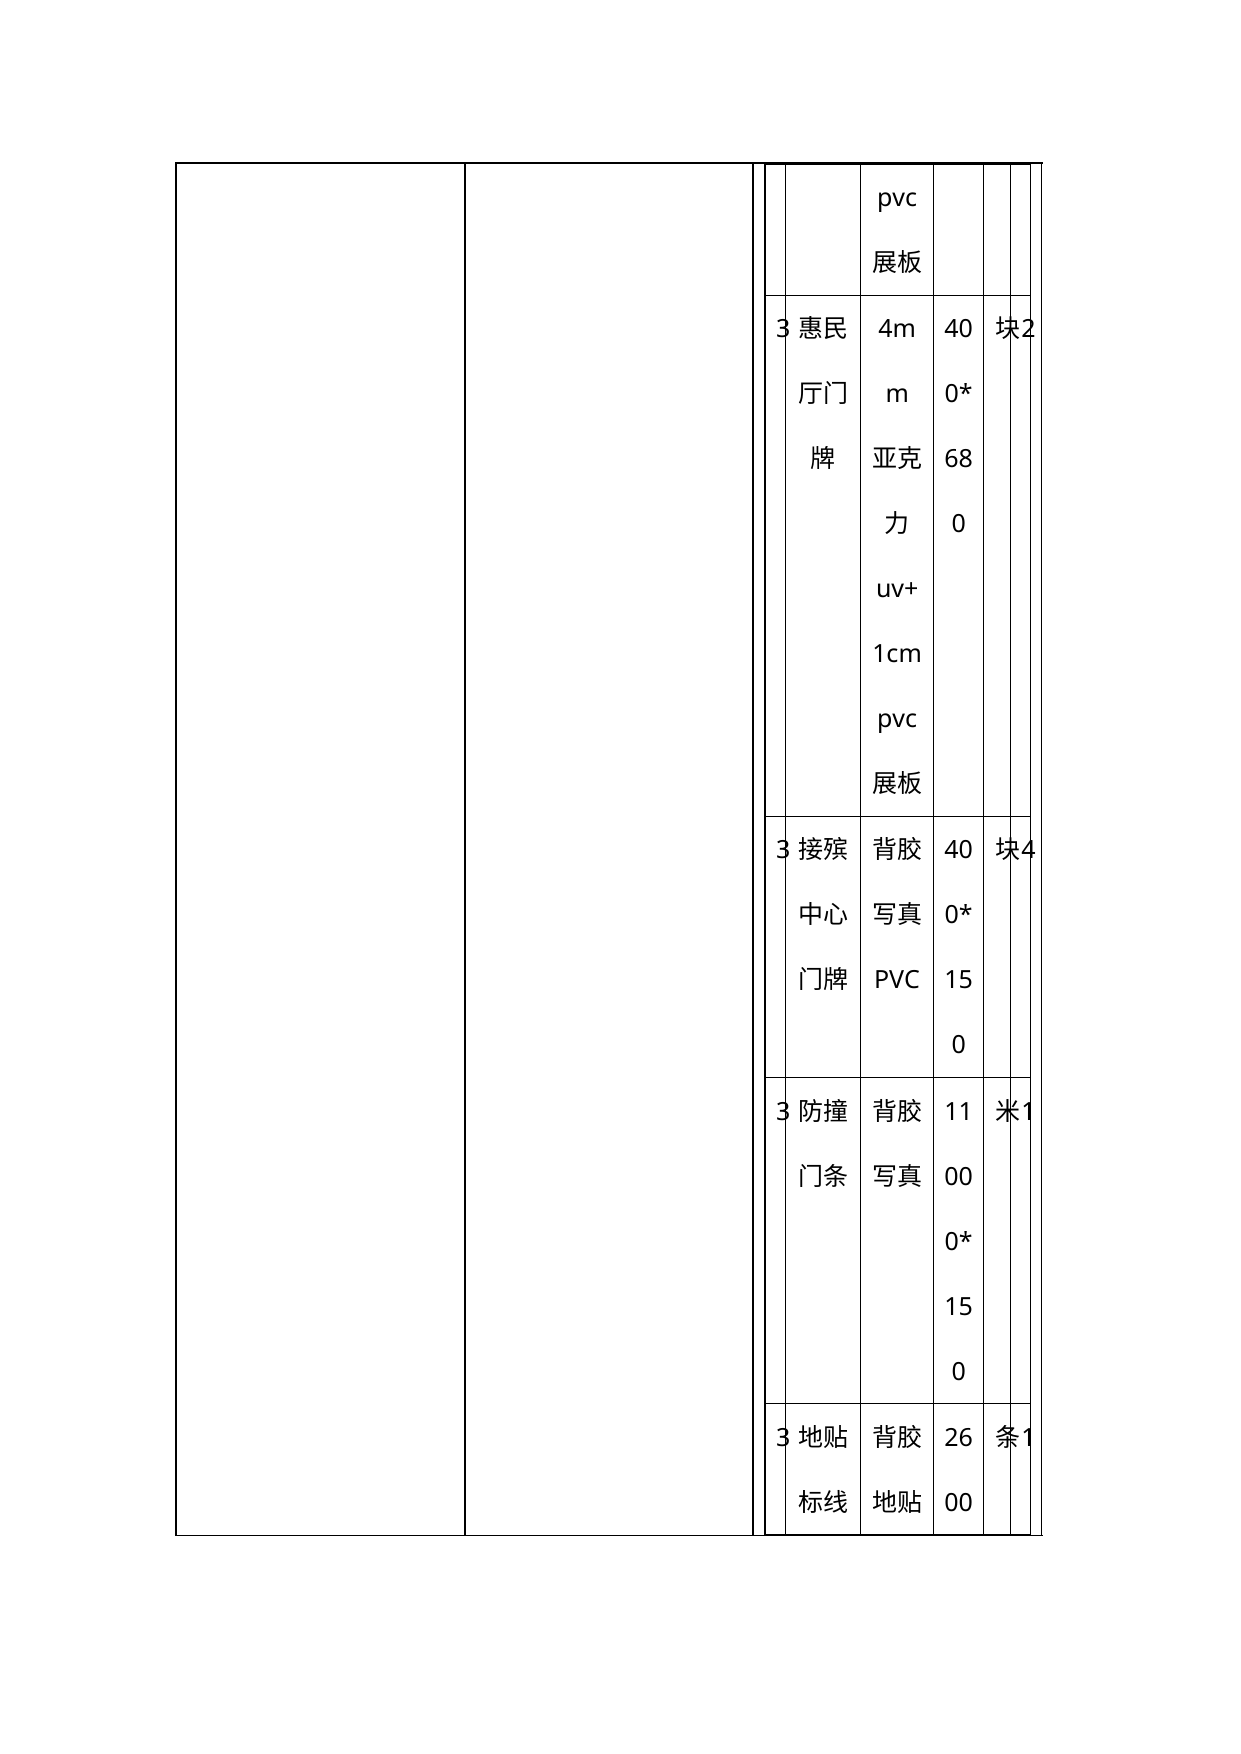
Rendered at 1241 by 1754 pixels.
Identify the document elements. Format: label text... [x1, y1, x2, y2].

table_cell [766, 1404, 785, 1534]
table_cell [754, 164, 764, 1535]
table_cell 一、展板内容： 备注：以上费用含设计、安装、运输 二、标识标牌内容： [786, 296, 860, 816]
table_cell 一、展板内容： 备注：以上费用含设计、安装、运输 二、标识标牌内容： [861, 296, 933, 816]
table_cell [1011, 165, 1030, 295]
table_cell 一、展板内容： 备注：以上费用含设计、安装、运输 二、标识标牌内容： [766, 817, 785, 1077]
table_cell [984, 1404, 1010, 1534]
table_cell 一、展板内容： 备注：以上费用含设计、安装、运输 二、标识标牌内容： [984, 1078, 1010, 1403]
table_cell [934, 165, 983, 295]
table_cell 一、展板内容： 备注：以上费用含设计、安装、运输 二、标识标牌内容： [934, 1078, 983, 1403]
table_cell 一、展板内容： 备注：以上费用含设计、安装、运输 二、标识标牌内容： [861, 817, 933, 1077]
table_cell 一、展板内容： 备注：以上费用含设计、安装、运输 二、标识标牌内容： [786, 1078, 860, 1403]
table_cell 一、展板内容： 备注：以上费用含设计、安装、运输 二、标识标牌内容： [786, 817, 860, 1077]
table_cell 1 [177, 164, 464, 1535]
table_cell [766, 165, 785, 295]
table_cell 一、展板内容： 备注：以上费用含设计、安装、运输 二、标识标牌内容： [1011, 296, 1030, 816]
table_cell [1011, 1404, 1030, 1534]
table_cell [861, 1404, 933, 1534]
table_cell 一、展板内容： 备注：以上费用含设计、安装、运输 二、标识标牌内容： [984, 296, 1010, 816]
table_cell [786, 165, 860, 295]
table_cell 一、展板内容： 备注：以上费用含设计、安装、运输 二、标识标牌内容： [934, 817, 983, 1077]
table_cell 一、展板内容： 备注：以上费用含设计、安装、运输 二、标识标牌内容： [1011, 1078, 1030, 1403]
table_cell 一、展板内容： 备注：以上费用含设计、安装、运输 二、标识标牌内容： [861, 1078, 933, 1403]
table_cell [466, 164, 752, 1535]
table_cell 一、展板内容： 备注：以上费用含设计、安装、运输 二、标识标牌内容： [984, 817, 1010, 1077]
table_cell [1031, 164, 1041, 1535]
table_cell 一、展板内容： 备注：以上费用含设计、安装、运输 二、标识标牌内容： [1011, 817, 1030, 1077]
table_cell 一、展板内容： 备注：以上费用含设计、安装、运输 二、标识标牌内容： [766, 296, 785, 816]
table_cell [934, 1404, 983, 1534]
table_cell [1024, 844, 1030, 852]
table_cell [861, 165, 933, 295]
table_cell 一、展板内容： 备注：以上费用含设计、安装、运输 二、标识标牌内容： [766, 1078, 785, 1403]
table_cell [786, 1404, 860, 1534]
table_cell 一、展板内容： 备注：以上费用含设计、安装、运输 二、标识标牌内容： [934, 296, 983, 816]
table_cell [984, 165, 1010, 295]
